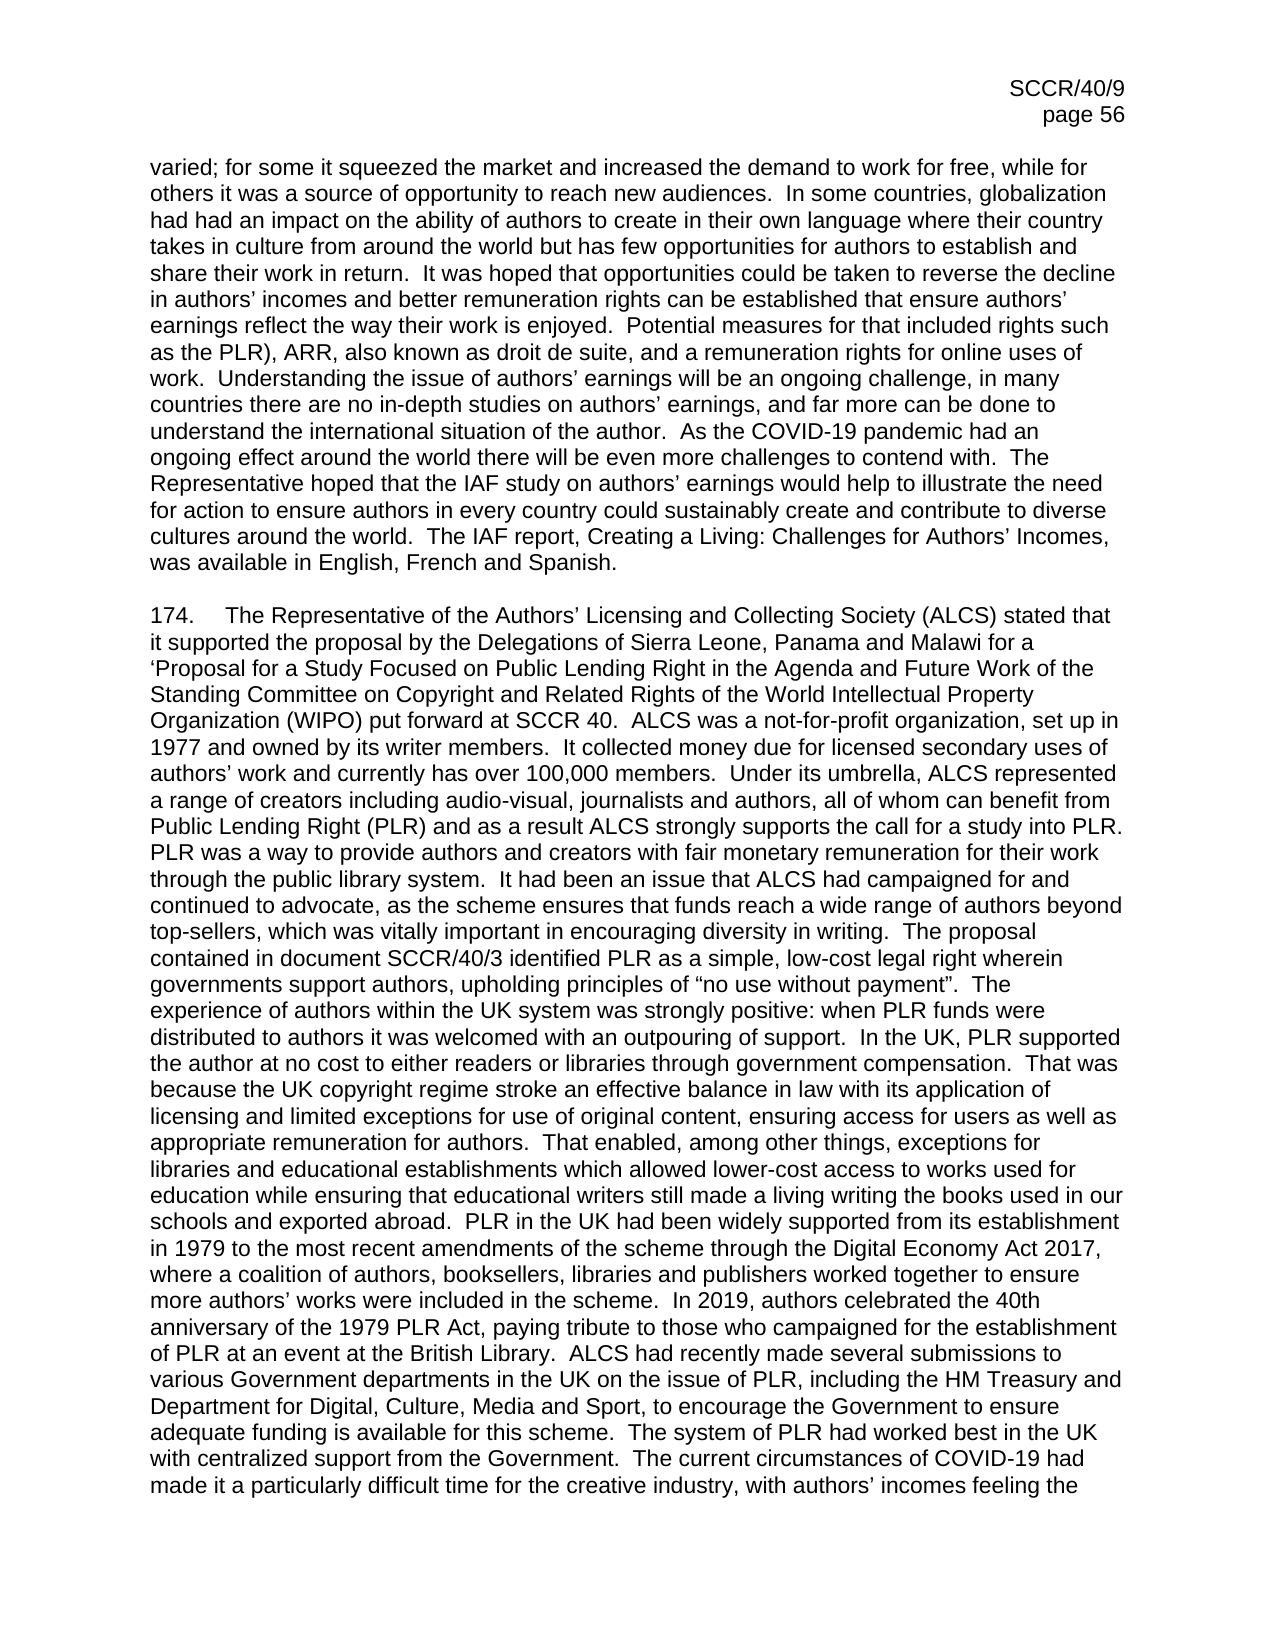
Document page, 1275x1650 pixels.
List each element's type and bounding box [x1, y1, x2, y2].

list [150, 602, 1125, 1498]
list [150, 154, 1125, 576]
